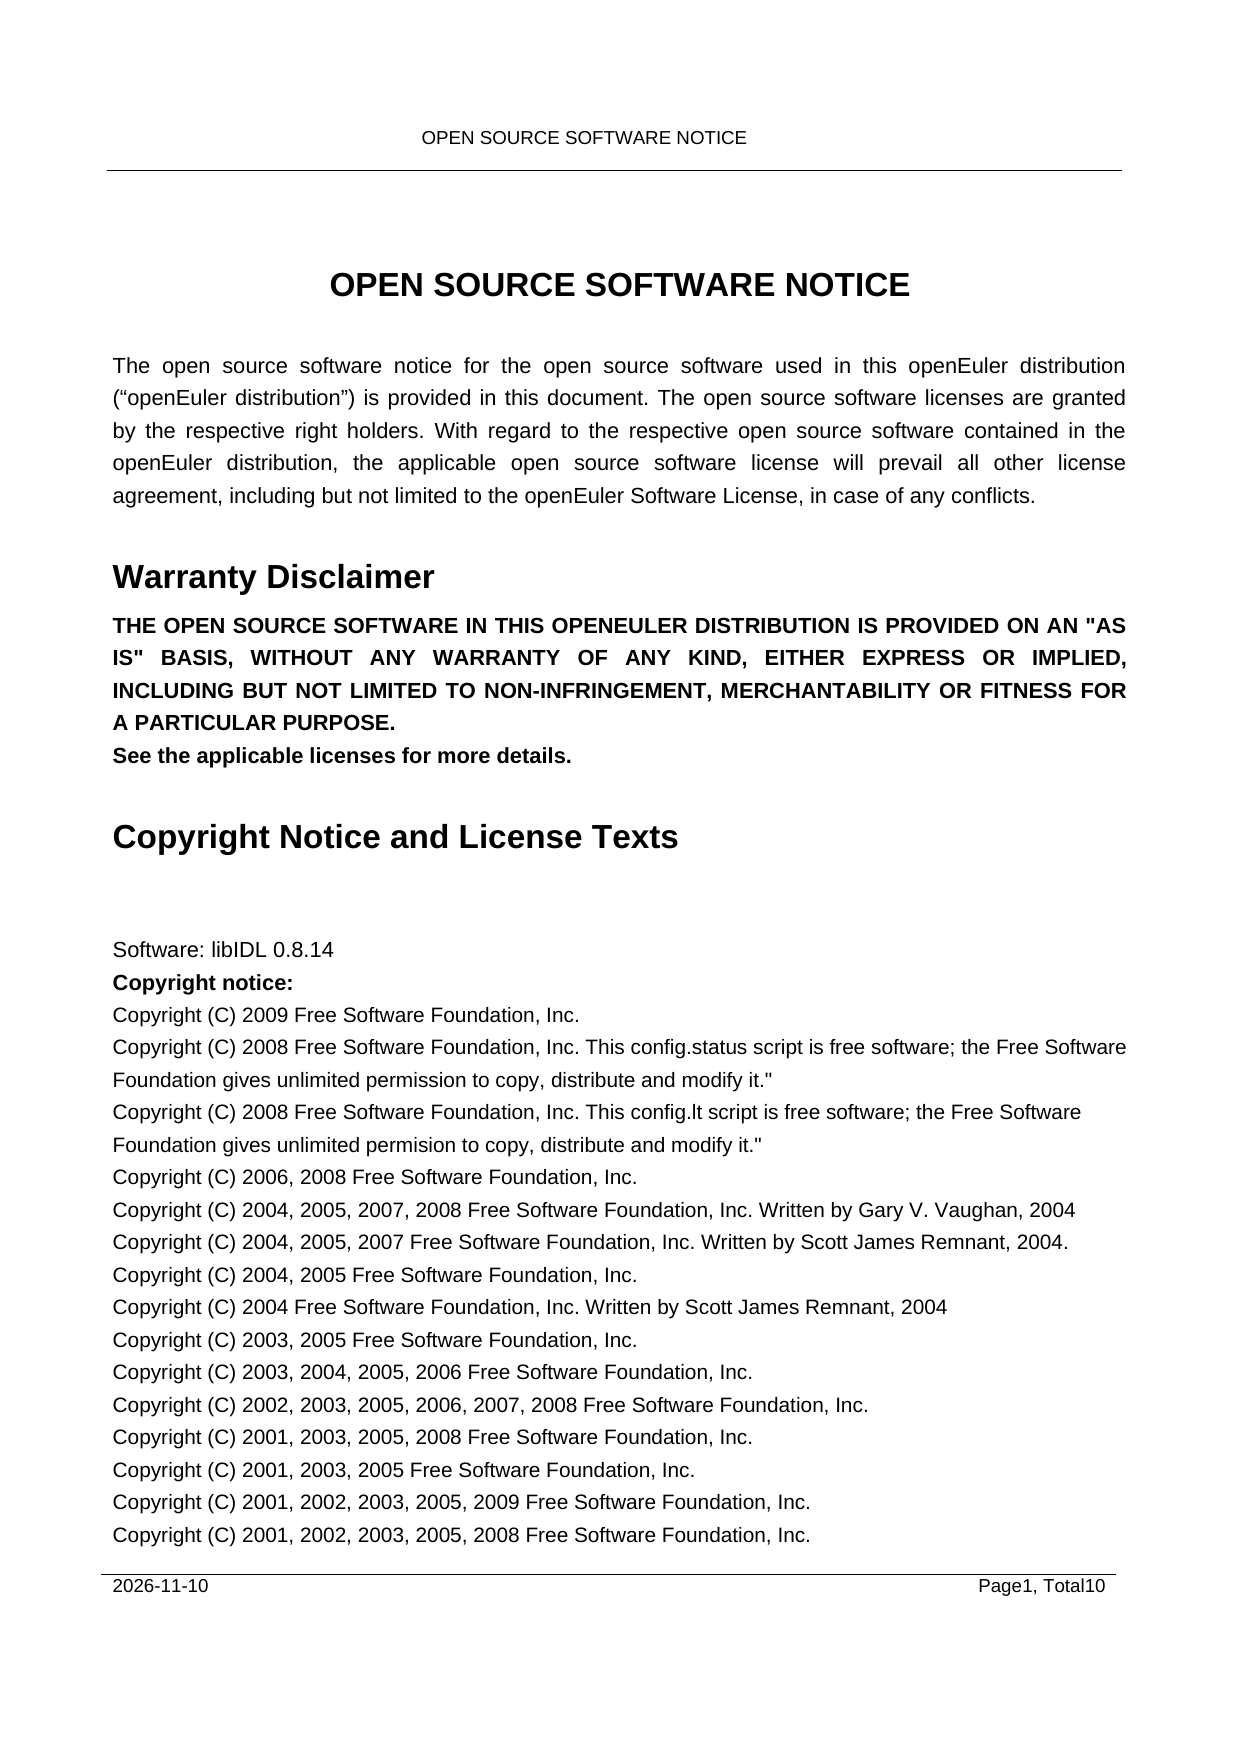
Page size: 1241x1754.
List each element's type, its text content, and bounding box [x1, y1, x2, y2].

text Copyright (C) 2003, 2004, 2005, 2006 Free Software Foundation, Inc. [112, 1356, 1128, 1388]
text Copyright (C) 2004, 2005, 2007, 2008 Free Software Foundation, Inc. Written by Gary V. Vaughan, 2004 [112, 1193, 1128, 1226]
text Copyright (C) 2004, 2005, 2007 Free Software Foundation, Inc. Written by Scott James Remnant, 2004. [112, 1226, 1128, 1258]
text Copyright (C) 2009 Free Software Foundation, Inc. [112, 998, 1128, 1031]
text OPEN SOURCE SOFTWARE NOTICE [112, 251, 1128, 316]
text Software: libIDL 0.8.14 [112, 933, 1128, 966]
text Copyright (C) 2002, 2003, 2005, 2006, 2007, 2008 Free Software Foundation, Inc. [112, 1388, 1128, 1421]
text Copyright (C) 2006, 2008 Free Software Foundation, Inc. [112, 1161, 1128, 1193]
text Copyright (C) 2008 Free Software Foundation, Inc. This config.lt script is free software; the Free Software Foundation gives unlimited permision to copy, distribute and modify it." [112, 1096, 1128, 1161]
text Copyright notice: [112, 966, 1128, 998]
text Copyright (C) 2001, 2002, 2003, 2005, 2008 Free Software Foundation, Inc. [112, 1518, 1128, 1551]
text Copyright (C) 2004, 2005 Free Software Foundation, Inc. [112, 1258, 1128, 1291]
text Copyright (C) 2003, 2005 Free Software Foundation, Inc. [112, 1323, 1128, 1356]
text Copyright (C) 2001, 2002, 2003, 2005, 2009 Free Software Foundation, Inc. [112, 1486, 1128, 1518]
text Copyright (C) 2001, 2003, 2005, 2008 Free Software Foundation, Inc. [112, 1421, 1128, 1453]
text Warranty Disclaimer [112, 544, 1128, 609]
text Copyright (C) 2004 Free Software Foundation, Inc. Written by Scott James Remnant, 2004 [112, 1291, 1128, 1323]
text Copyright (C) 2001, 2003, 2005 Free Software Foundation, Inc. [112, 1453, 1128, 1486]
text Copyright (C) 2008 Free Software Foundation, Inc. This config.status script is free software; the Free Software Foundation gives unlimited permission to copy, distribute and modify it." [112, 1031, 1128, 1096]
text The open source software notice for the open source software used in this openEuler distribution (“openEuler distribution”) is provided in this document. The open source software licenses are granted by the respective right holders. With regard to the respective open source software contained in the openEuler distribution, the applicable open source software license will prevail all other license agreement, including but not limited to the openEuler Software License, in case of any conflicts. [112, 349, 1128, 511]
text THE OPEN SOURCE SOFTWARE IN THIS OPENEULER DISTRIBUTION IS PROVIDED ON AN "AS IS" BASIS, WITHOUT ANY WARRANTY OF ANY KIND, EITHER EXPRESS OR IMPLIED, INCLUDING BUT NOT LIMITED TO NON-INFRINGEMENT, MERCHANTABILITY OR FITNESS FOR A PARTICULAR PURPOSE. See the applicable licenses for more details. [112, 609, 1128, 771]
text Copyright Notice and License Texts [112, 804, 1128, 869]
